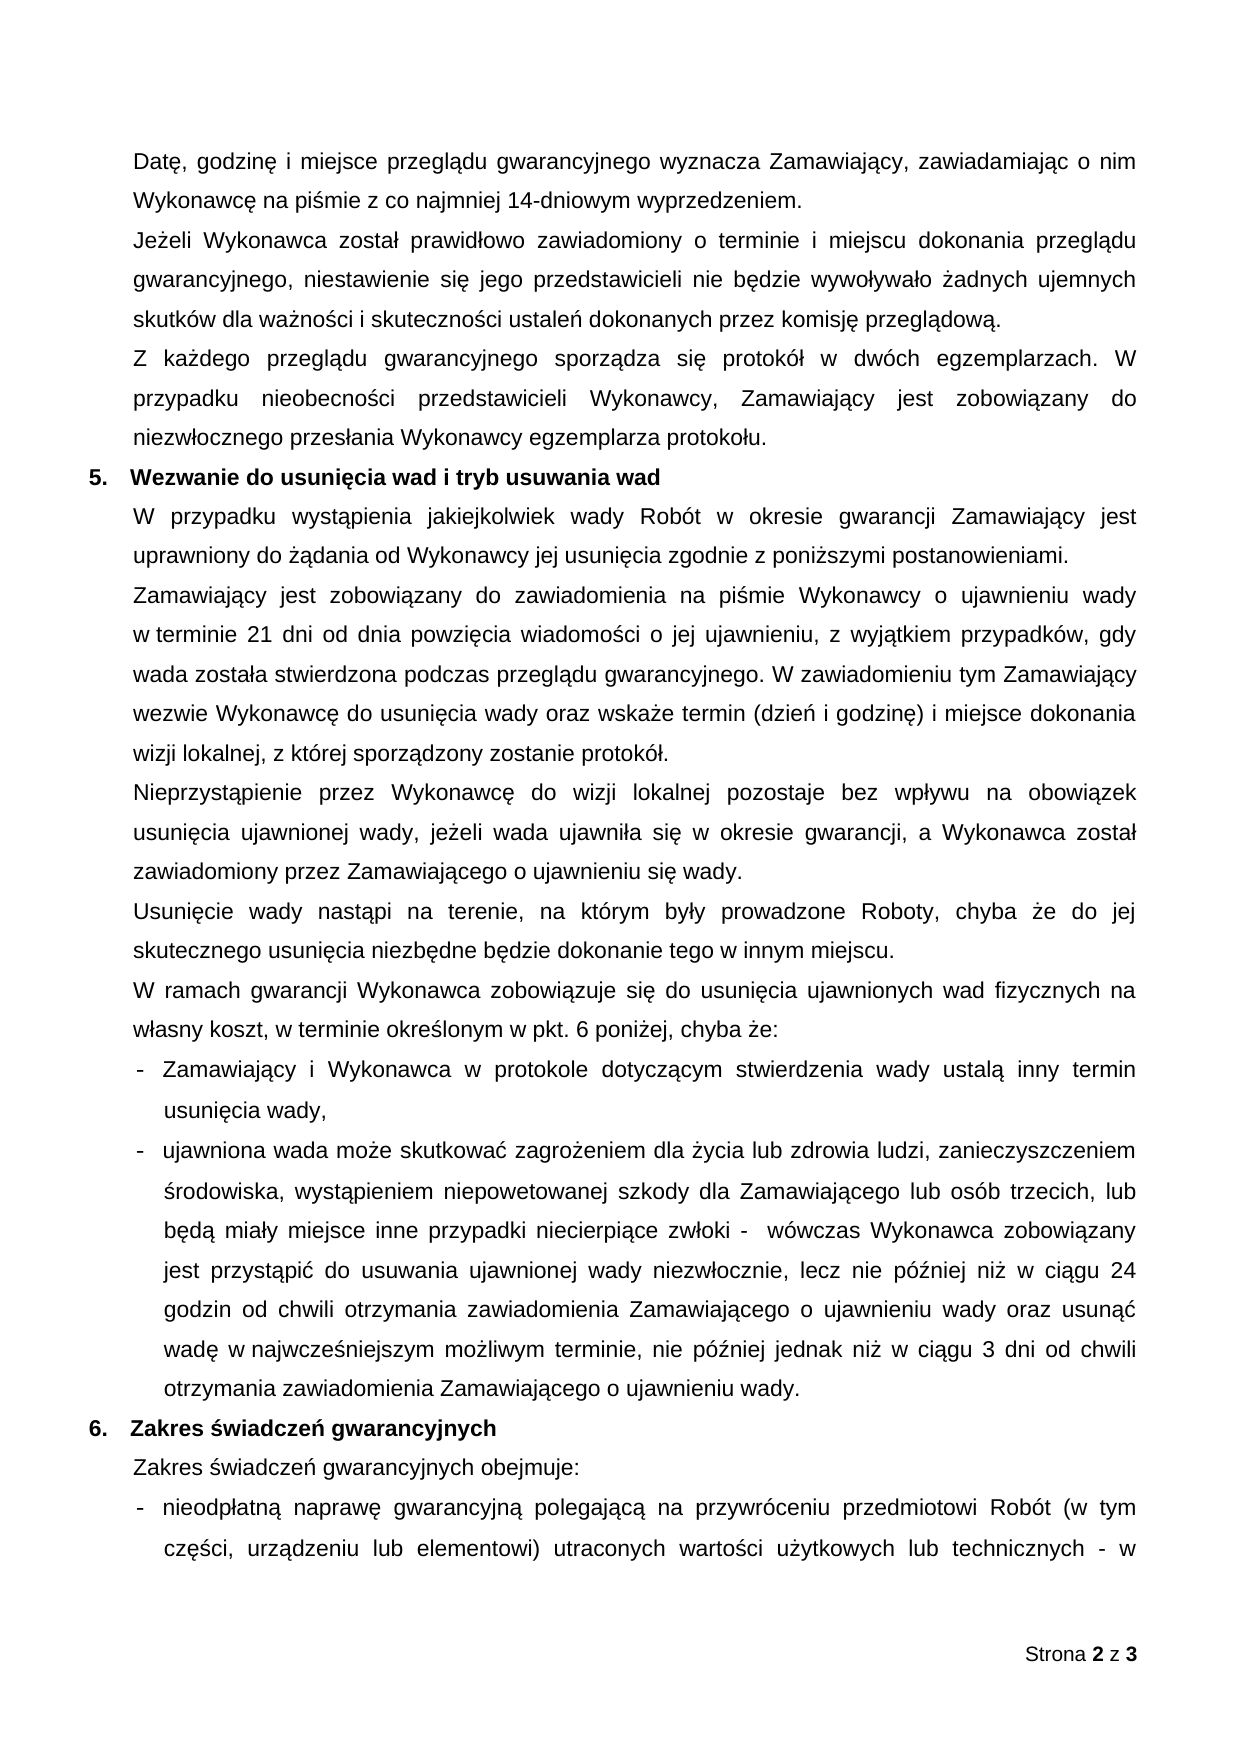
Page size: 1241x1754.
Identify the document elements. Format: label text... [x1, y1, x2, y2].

text W ramach gwarancji Wykonawca zobowiązuje się do usunięcia ujawnionych wad fizycznych na własny koszt, w terminie określonym w pkt. 6 poniżej, chyba że: [133, 977, 1137, 1042]
text Z każdego przeglądu gwarancyjnego sporządza się protokół w dwóch egzemplarzach. W przypadku nieobecności przedstawicieli Wykonawcy, Zamawiający jest zobowiązany do niezwłocznego przesłania Wykonawcy egzemplarza protokołu. [133, 345, 1137, 450]
text Nieprzystąpienie przez Wykonawcę do wizji lokalnej pozostaje bez wpływu na obowiązek usunięcia ujawnionej wady, jeżeli wada ujawniła się w okresie gwarancji, a Wykonawca został zawiadomiony przez Zamawiającego o ujawnieniu się wady. [133, 779, 1137, 884]
text Datę, godzinę i miejsce przeglądu gwarancyjnego wyznacza Zamawiający, zawiadamiając o nim Wykonawcę na piśmie z co najmniej 14-dniowym wyprzedzeniem. [133, 148, 1137, 213]
text W przypadku wystąpienia jakiejkolwiek wady Robót w okresie gwarancji Zamawiający jest uprawniony do żądania od Wykonawcy jej usunięcia zgodnie z poniższymi postanowieniami. [133, 503, 1137, 569]
text Zamawiający jest zobowiązany do zawiadomienia na piśmie Wykonawcy o ujawnieniu wady w terminie 21 dni od dnia powzięcia wiadomości o jej ujawnieniu, z wyjątkiem przypadków, gdy wada została stwierdzona podczas przeglądu gwarancyjnego. W zawiadomieniu tym Zamawiający wezwie Wykonawcę do usunięcia wady oraz wskaże termin (dzień i godzinę) i miejsce dokonania wizji lokalnej, z której sporządzony zostanie protokół. [133, 582, 1137, 766]
text Jeżeli Wykonawca został prawidłowo zawiadomiony o terminie i miejscu dokonania przeglądu gwarancyjnego, niestawienie się jego przedstawicieli nie będzie wywoływało żadnych ujemnych skutków dla ważności i skuteczności ustaleń dokonanych przez komisję przeglądową. [133, 227, 1137, 332]
list ujawniona wada może skutkować zagrożeniem dla życia lub zdrowia ludzi, zanieczyszczeniem środowiska, wystąpieniem niepowetowanej szkody dla Zamawiającego lub osób trzecich, lub będą miały miejsce inne przypadki niecierpiące zwłoki - wówczas Wykonawca zobowiązany jest przystąpić do usuwania ujawnionej wady niezwłocznie, lecz nie później niż w ciągu 24 godzin od chwili otrzymania zawiadomienia Zamawiającego o ujawnieniu wady oraz usunąć wadę w najwcześniejszym możliwym terminie, nie później jednak niż w ciągu 3 dni od chwili otrzymania zawiadomienia Zamawiającego o ujawnieniu wady. [133, 1137, 1137, 1402]
list Wezwanie do usunięcia wad i tryb usuwania wad [89, 463, 1137, 490]
text Zakres świadczeń gwarancyjnych obejmuje: [133, 1454, 1137, 1481]
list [133, 1494, 1137, 1562]
list Zamawiający i Wykonawca w protokole dotyczącym stwierdzenia wady ustalą inny termin usunięcia wady, [133, 1056, 1137, 1123]
list Zakres świadczeń gwarancyjnych [89, 1415, 1137, 1441]
text Usunięcie wady nastąpi na terenie, na którym były prowadzone Roboty, chyba że do jej skutecznego usunięcia niezbędne będzie dokonanie tego w innym miejscu. [133, 898, 1137, 963]
